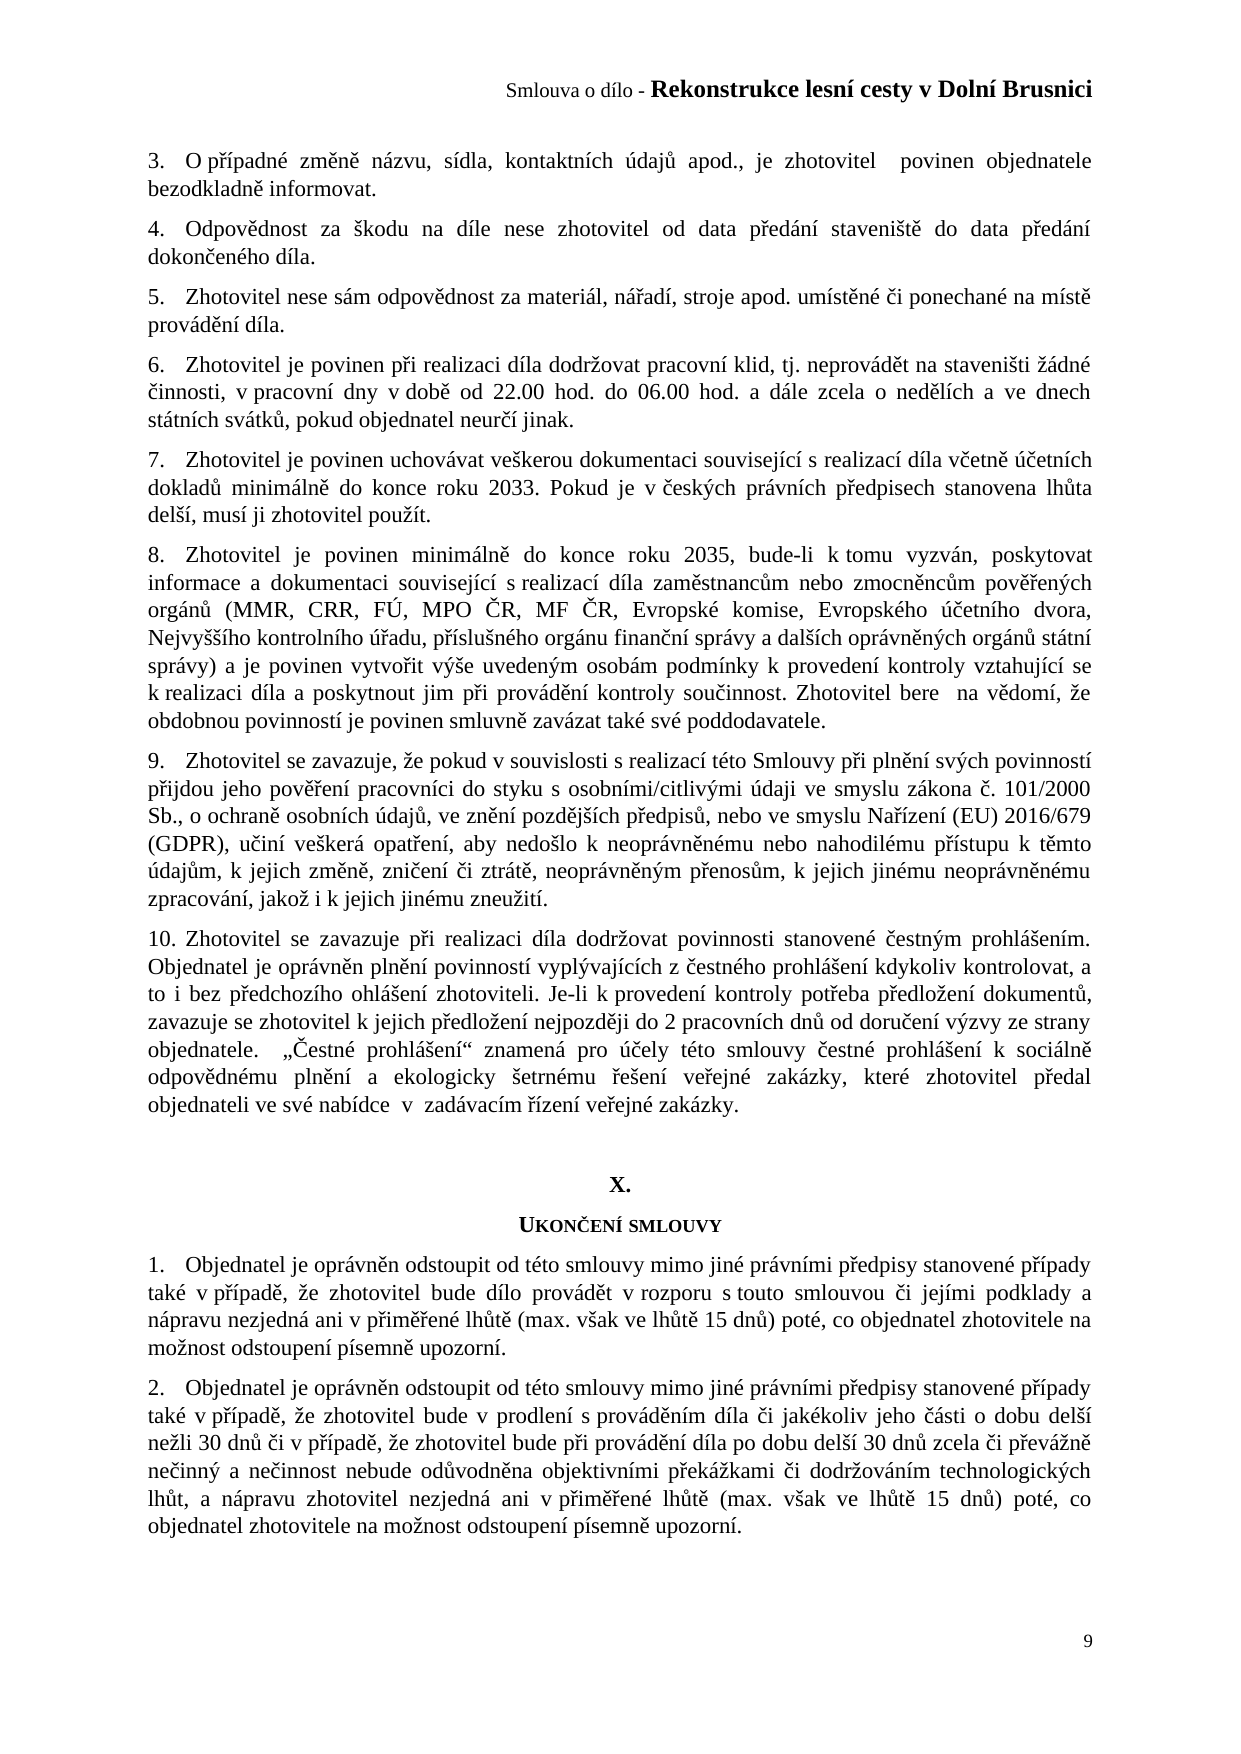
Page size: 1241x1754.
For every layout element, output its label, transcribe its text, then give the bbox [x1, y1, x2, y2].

list Zhotovitel se zavazuje, že pokud v souvislosti s realizací této Smlouvy při plnění svých povinností přijdou jeho pověření pracovníci do styku s osobními/citlivými údaji ve smyslu zákona č. 101/2000 Sb., o ochraně osobních údajů, ve znění pozdějších předpisů, nebo ve smyslu Nařízení (EU) 2016/679 (GDPR), učiní veškerá opatření, aby nedošlo k neoprávněnému nebo nahodilému přístupu k těmto údajům, k jejich změně, zničení či ztrátě, neoprávněným přenosům, k jejich jinému neoprávněnému zpracování, jakož i k jejich jinému zneužití. [148, 747, 1093, 911]
list Objednatel je oprávněn odstoupit od této smlouvy mimo jiné právními předpisy stanovené případy také v případě, že zhotovitel bude dílo provádět v rozporu s touto smlouvou či jejími podklady a nápravu nezjedná ani v přiměřené lhůtě (max. však ve lhůtě 15 dnů) poté, co objednatel zhotovitele na možnost odstoupení písemně upozorní. [148, 1251, 1093, 1360]
text Ukončení smlouvy [148, 1211, 1093, 1237]
list Odpovědnost za škodu na díle nese zhotovitel od data předání staveniště do data předání dokončeného díla. [148, 215, 1093, 269]
list Zhotovitel nese sám odpovědnost za materiál, nářadí, stroje apod. umístěné či ponechané na místě provádění díla. [148, 283, 1093, 337]
list Zhotovitel je povinen uchovávat veškerou dokumentaci související s realizací díla včetně účetních dokladů minimálně do konce roku 2033. Pokud je v českých právních předpisech stanovena lhůta delší, musí ji zhotovitel použít. [148, 446, 1093, 528]
list Zhotovitel se zavazuje při realizaci díla dodržovat povinnosti stanovené čestným prohlášením. Objednatel je oprávněn plnění povinností vyplývajících z čestného prohlášení kdykoliv kontrolovat, a to i bez předchozího ohlášení zhotoviteli. Je-li k provedení kontroly potřeba předložení dokumentů, zavazuje se zhotovitel k jejich předložení nejpozději do 2 pracovních dnů od doručení výzvy ze strany objednatele. „Čestné prohlášení“ znamená pro účely této smlouvy čestné prohlášení k sociálně odpovědnému plnění a ekologicky šetrnému řešení veřejné zakázky, které zhotovitel předal objednateli ve své nabídce v zadávacím řízení veřejné zakázky. [148, 925, 1093, 1117]
list Objednatel je oprávněn odstoupit od této smlouvy mimo jiné právními předpisy stanovené případy také v případě, že zhotovitel bude v prodlení s prováděním díla či jakékoliv jeho části o dobu delší nežli 30 dnů či v případě, že zhotovitel bude při provádění díla po dobu delší 30 dnů zcela či převážně nečinný a nečinnost nebude odůvodněna objektivními překážkami či dodržováním technologických lhůt, a nápravu zhotovitel nezjedná ani v přiměřené lhůtě (max. však ve lhůtě 15 dnů) poté, co objednatel zhotovitele na možnost odstoupení písemně upozorní. [148, 1374, 1093, 1538]
text X. [148, 1171, 1093, 1197]
list O případné změně názvu, sídla, kontaktních údajů apod., je zhotovitel povinen objednatele bezodkladně informovat. [148, 148, 1093, 202]
list Zhotovitel je povinen při realizaci díla dodržovat pracovní klid, tj. neprovádět na staveništi žádné činnosti, v pracovní dny v době od 22.00 hod. do 06.00 hod. a dále zcela o nedělích a ve dnech státních svátků, pokud objednatel neurčí jinak. [148, 351, 1093, 432]
list Zhotovitel je povinen minimálně do konce roku 2035, bude-li k tomu vyzván, poskytovat informace a dokumentaci související s realizací díla zaměstnancům nebo zmocněncům pověřených orgánů (MMR, CRR, FÚ, MPO ČR, MF ČR, Evropské komise, Evropského účetního dvora, Nejvyššího kontrolního úřadu, příslušného orgánu finanční správy a dalších oprávněných orgánů státní správy) a je povinen vytvořit výše uvedeným osobám podmínky k provedení kontroly vztahující se k realizaci díla a poskytnout jim při provádění kontroly součinnost. Zhotovitel bere na vědomí, že obdobnou povinností je povinen smluvně zavázat také své poddodavatele. [148, 541, 1093, 733]
